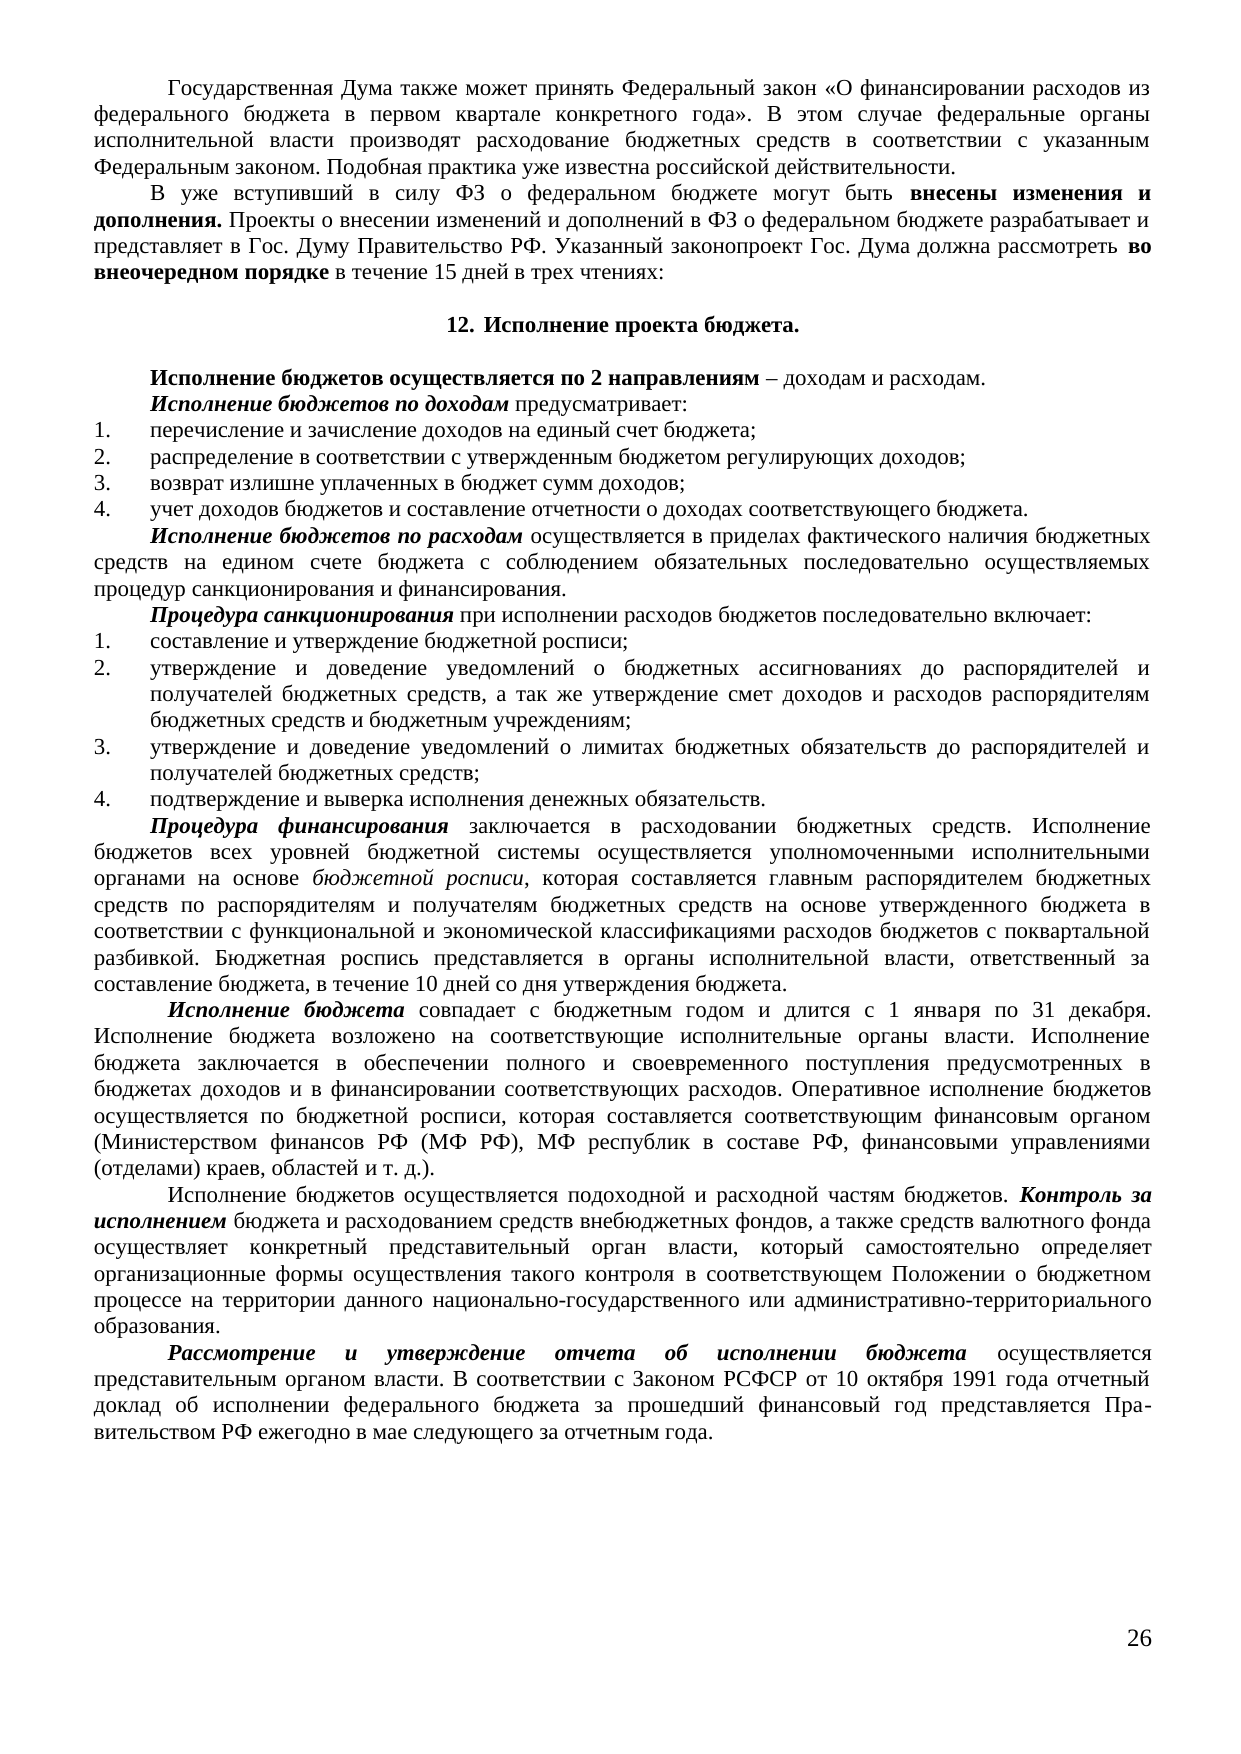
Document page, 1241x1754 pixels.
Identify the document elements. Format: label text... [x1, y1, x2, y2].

list перечисление и зачисление доходов на единый счет бюджета; [94, 416, 1152, 443]
list утверждение и доведение уведомлений о лимитах бюджетных обязательств до распорядителей и получателей бюджетных средств; [94, 733, 1152, 785]
text Процедура санкционирования при исполнении расходов бюджетов последовательно включает: [94, 601, 1152, 627]
list Исполнение проекта бюджета. [94, 311, 1152, 337]
list составление и утверждение бюджетной росписи; [94, 627, 1152, 654]
list учет доходов бюджетов и составление отчетности о доходах соответствующего бюджета. [94, 496, 1152, 522]
text Исполнение бюджетов по доходам предусматривает: [94, 390, 1152, 416]
list утверждение и доведение уведомлений о бюджетных ассигнованиях до распорядителей и получателей бюджетных средств, а так же утверждение смет доходов и расходов распорядителям бюджетных средств и бюджетным учреждениям; [94, 654, 1152, 733]
text В уже вступивший в силу ФЗ о федеральном бюджете могут быть внесены изменения и дополнения. Проекты о внесении изменений и дополнений в ФЗ о федеральном бюджете разрабатывает и представляет в Гос. Думу Правительство РФ. Указанный законопроект Гос. Дума должна рассмотреть во внеочередном порядке в течение 15 дней в трех чтениях: [94, 179, 1152, 285]
text Государственная Дума также может принять Федеральный закон «О финансировании расходов из федерального бюджета в первом квартале конкретного года». В этом случае федеральные органы исполнительной власти производят расходование бюджетных средств в соответствии с указанным Федеральным законом. Подобная практика уже известна российской действительности. [94, 74, 1152, 179]
list подтверждение и выверка исполнения денежных обязательств. [94, 785, 1152, 812]
text Исполнение бюджета совпадает с бюджетным годом и длится с 1 января по 31 декабря. Исполнение бюджета возложено на соответствующие исполнительные органы власти. Исполнение бюджета заключается в обеспечении полного и своевременного поступления предусмотренных в бюджетах доходов и в финансировании соответствующих расходов. Оперативное исполнение бюджетов осуществляется по бюджетной росписи, которая составляется соответствующим финансовым органом (Министерством финансов РФ (МФ РФ), МФ республик в составе РФ, финансовыми управлениями (отделами) краев, областей и т. д.). [94, 996, 1152, 1181]
text Процедура финансирования заключается в расходовании бюджетных средств. Исполнение бюджетов всех уровней бюджетной системы осуществляется уполномоченными исполнительными органами на основе бюджетной росписи, которая составляется главным распорядителем бюджетных средств по распорядителям и получателям бюджетных средств на основе утвержденного бюджета в соответствии с функциональной и экономической классификациями расходов бюджетов с поквартальной разбивкой. Бюджетная роспись представляется в органы исполнительной власти, ответственный за составление бюджета, в течение 10 дней со дня утверждения бюджета. [94, 812, 1152, 996]
text Рассмотрение и утверждение отчета об исполнении бюджета осуществляется представительным органом власти. В соответствии с Законом РСФСР от 10 октября 1991 года отчетный доклад об исполнении федерального бюджета за прошедший финансовый год представляется Правительством РФ ежегодно в мае следующего за отчетным года. [94, 1339, 1152, 1444]
text Исполнение бюджетов по расходам осуществляется в приделах фактического наличия бюджетных средств на едином счете бюджета с соблюдением обязательных последовательно осуществляемых процедур санкционирования и финансирования. [94, 522, 1152, 601]
list распределение в соответствии с утвержденным бюджетом регулирующих доходов; [94, 443, 1152, 469]
list возврат излишне уплаченных в бюджет сумм доходов; [94, 469, 1152, 496]
text Исполнение бюджетов осуществляется по 2 направлениям – доходам и расходам. [94, 364, 1152, 390]
text Исполнение бюджетов осуществляется подоходной и расходной частям бюджетов. Контроль за исполнением бюджета и расходованием средств внебюджетных фондов, а также средств валютного фонда осуществляет конкретный представительный орган власти, который самостоятельно определяет организационные формы осуществления такого контроля в соответствующем Положении о бюджетном процессе на территории данного национально-государственного или административно-территориального образования. [94, 1181, 1152, 1339]
